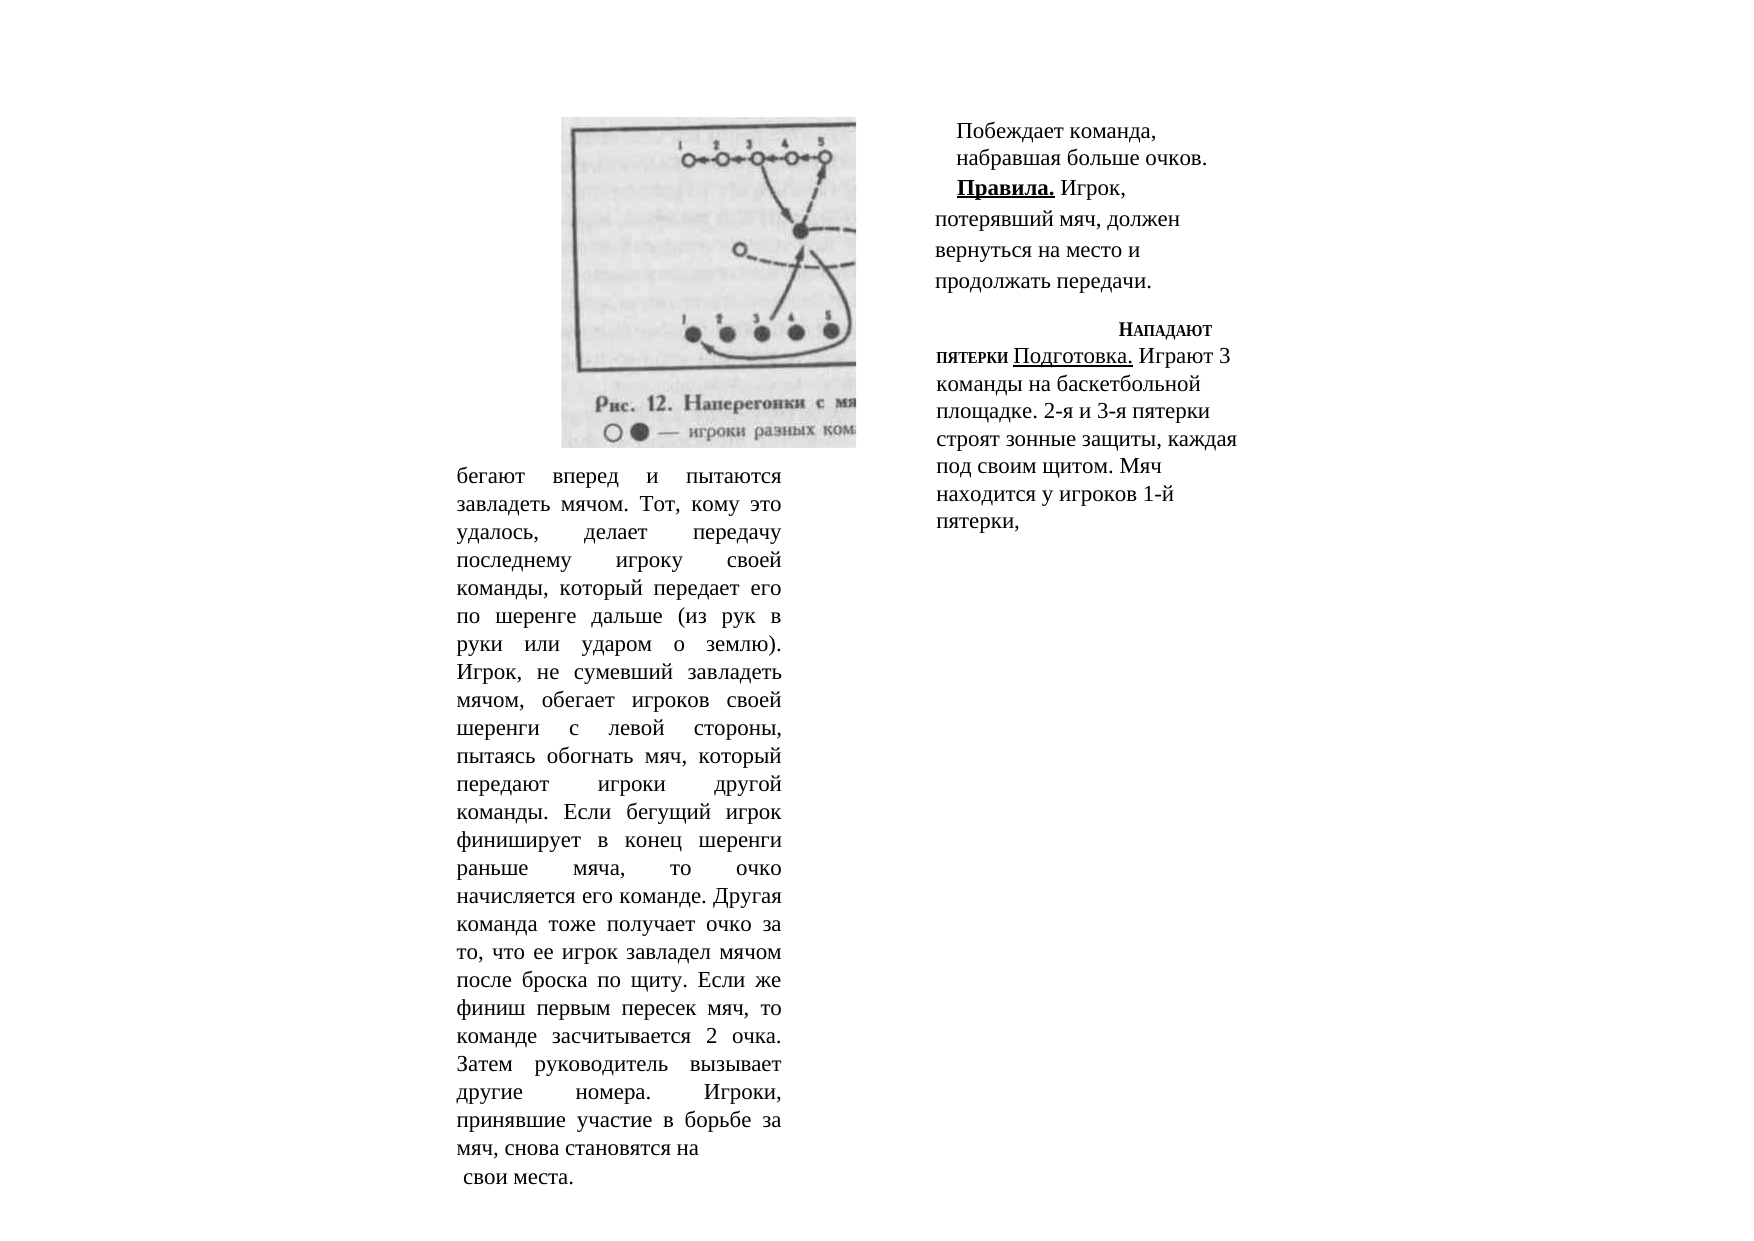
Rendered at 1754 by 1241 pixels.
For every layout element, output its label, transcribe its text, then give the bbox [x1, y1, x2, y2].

text свои места. [463, 1163, 786, 1189]
text Правила. Игрок, потерявший мяч, должен вернуться на место и продолжать передачи. [935, 170, 1247, 294]
text бегают вперед и пытаются завладеть мячом. Тот, кому это удалось, делает передачу последнему игроку своей команды, который передает его по шеренге дальше (из рук в руки или ударом о землю). Игрок, не сумевший завладеть мячом, обегает игроков своей шеренги с левой стороны, пытаясь обогнать мяч, который передают игроки другой команды. Если бегущий игрок финиширует в конец шеренги раньше мяча, то очко начисляется его команде. Другая команда тоже получает очко за то, что ее игрок завладел мячом после броска по щиту. Если же финиш первым пересек мяч, то команде засчитывается 2 очка. Затем руководитель вызывает другие номера. Игроки, принявшие участие в борьбе за мяч, снова становятся на [456, 461, 782, 1161]
picture [561, 117, 857, 448]
text Побеждает команда, набравшая больше очков. [956, 117, 1247, 170]
text Нападают пятерки Подготовка. Играют 3 команды на баскетбольной площадке. 2-я и 3-я пятерки строят зонные защиты, каждая под своим щитом. Мяч находится у игроков 1-й пятерки, [936, 314, 1247, 534]
